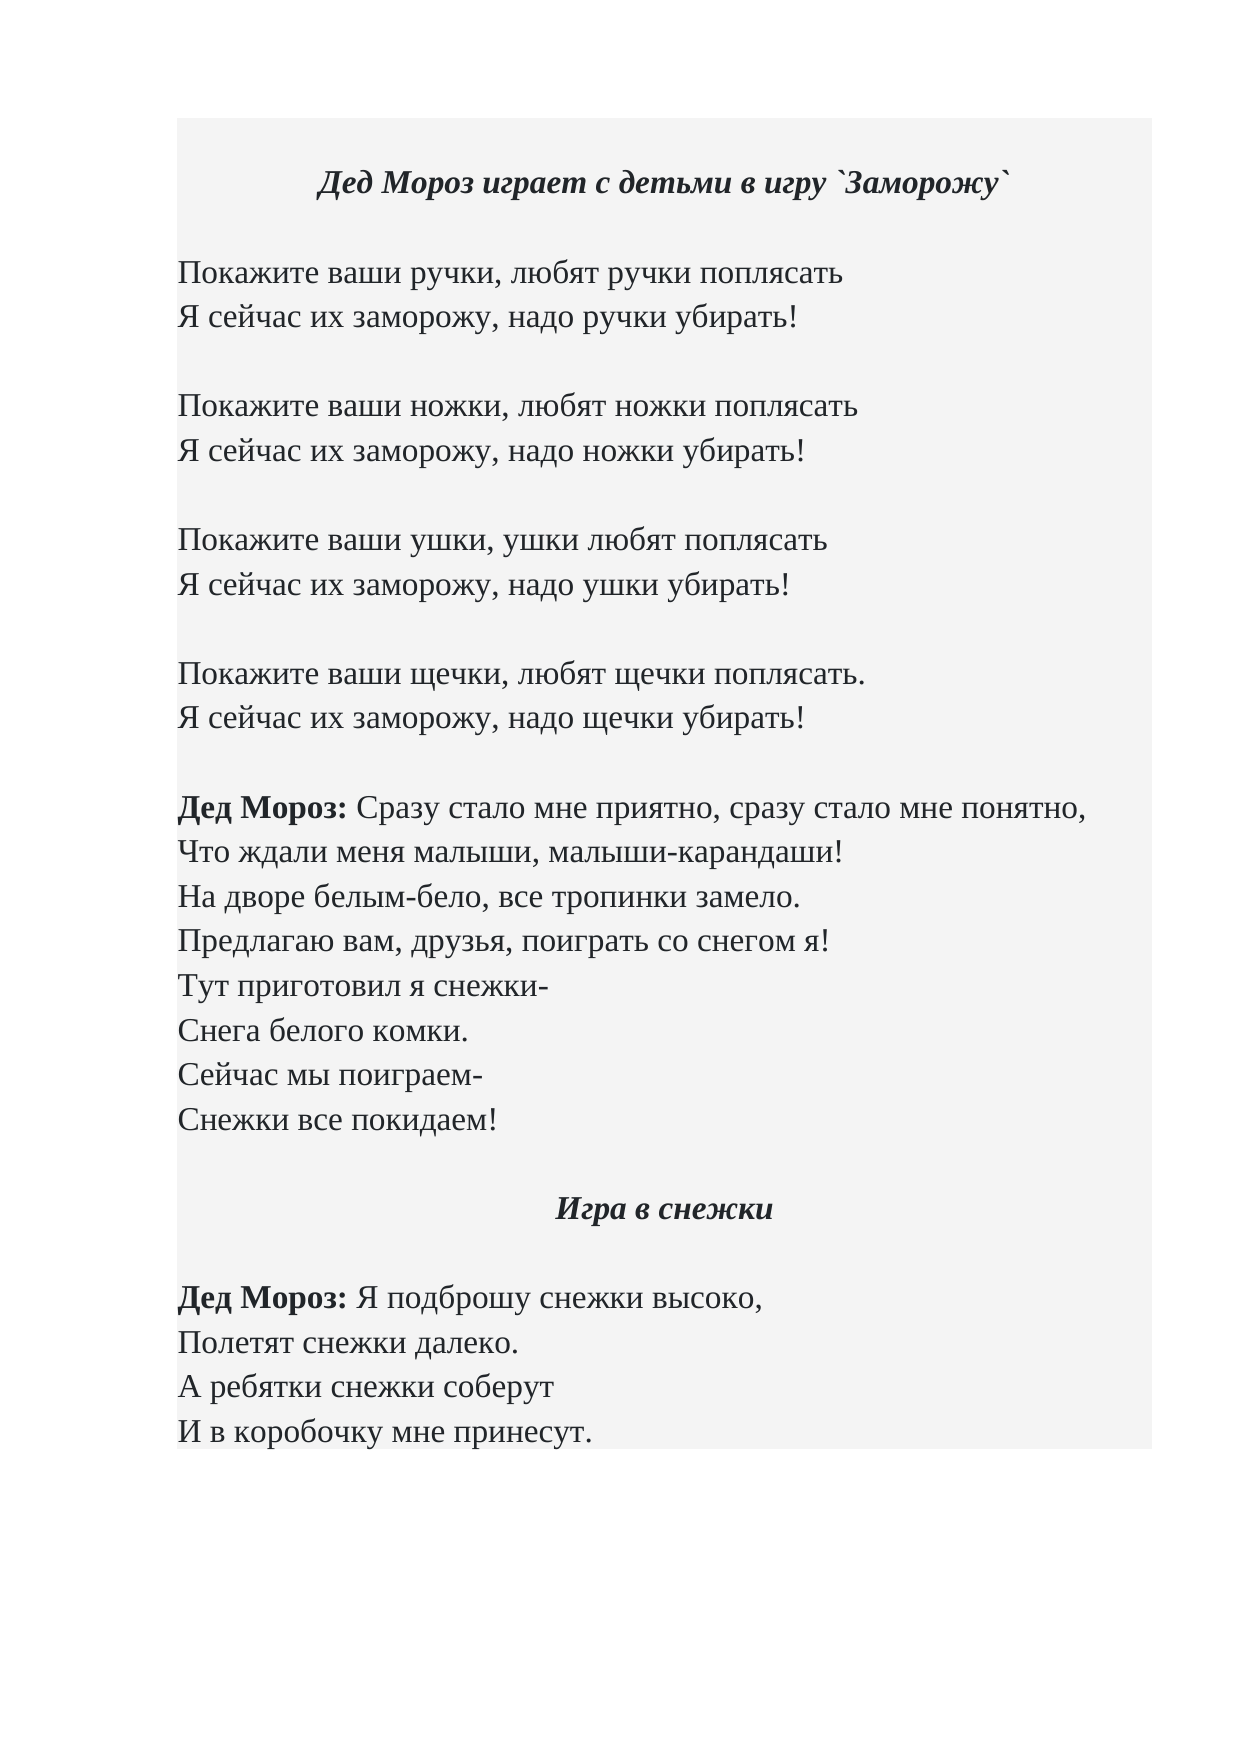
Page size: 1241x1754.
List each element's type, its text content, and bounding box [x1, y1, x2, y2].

text Дед Мороз: Сразу стало мне приятно, сразу стало мне понятно, [177, 787, 1152, 825]
text Снежки все покидаем! [177, 1099, 1152, 1137]
text И в коробочку мне принесут. [177, 1411, 1152, 1449]
text Покажите ваши ушки, ушки любят поплясать [177, 519, 1152, 558]
text А ребятки снежки соберут [177, 1366, 1152, 1405]
text Игра в снежки [177, 1188, 1152, 1226]
text Снега белого комки. [177, 1010, 1152, 1048]
text Покажите ваши ножки, любят ножки поплясать [177, 386, 1152, 424]
text Я сейчас их заморожу, надо щечки убирать! [177, 698, 1152, 736]
text Я сейчас их заморожу, надо ручки убирать! [177, 296, 1152, 335]
text Я сейчас их заморожу, надо ушки убирать! [177, 564, 1152, 602]
text Что ждали меня малыши, малыши-карандаши! [177, 831, 1152, 870]
text Тут приготовил я снежки- [177, 965, 1152, 1003]
text Дед Мороз: Я подброшу снежки высоко, [177, 1277, 1152, 1316]
text Я сейчас их заморожу, надо ножки убирать! [177, 430, 1152, 468]
text На дворе белым-бело, все тропинки замело. [177, 876, 1152, 914]
text Сейчас мы поиграем- [177, 1054, 1152, 1093]
text Предлагаю вам, друзья, поиграть со снегом я! [177, 921, 1152, 959]
text Полетят снежки далеко. [177, 1322, 1152, 1360]
text Покажите ваши ручки, любят ручки поплясать [177, 252, 1152, 290]
text Покажите ваши щечки, любят щечки поплясать. [177, 653, 1152, 691]
text Дед Мороз играет с детьми в игру `Заморожу` [177, 163, 1152, 201]
